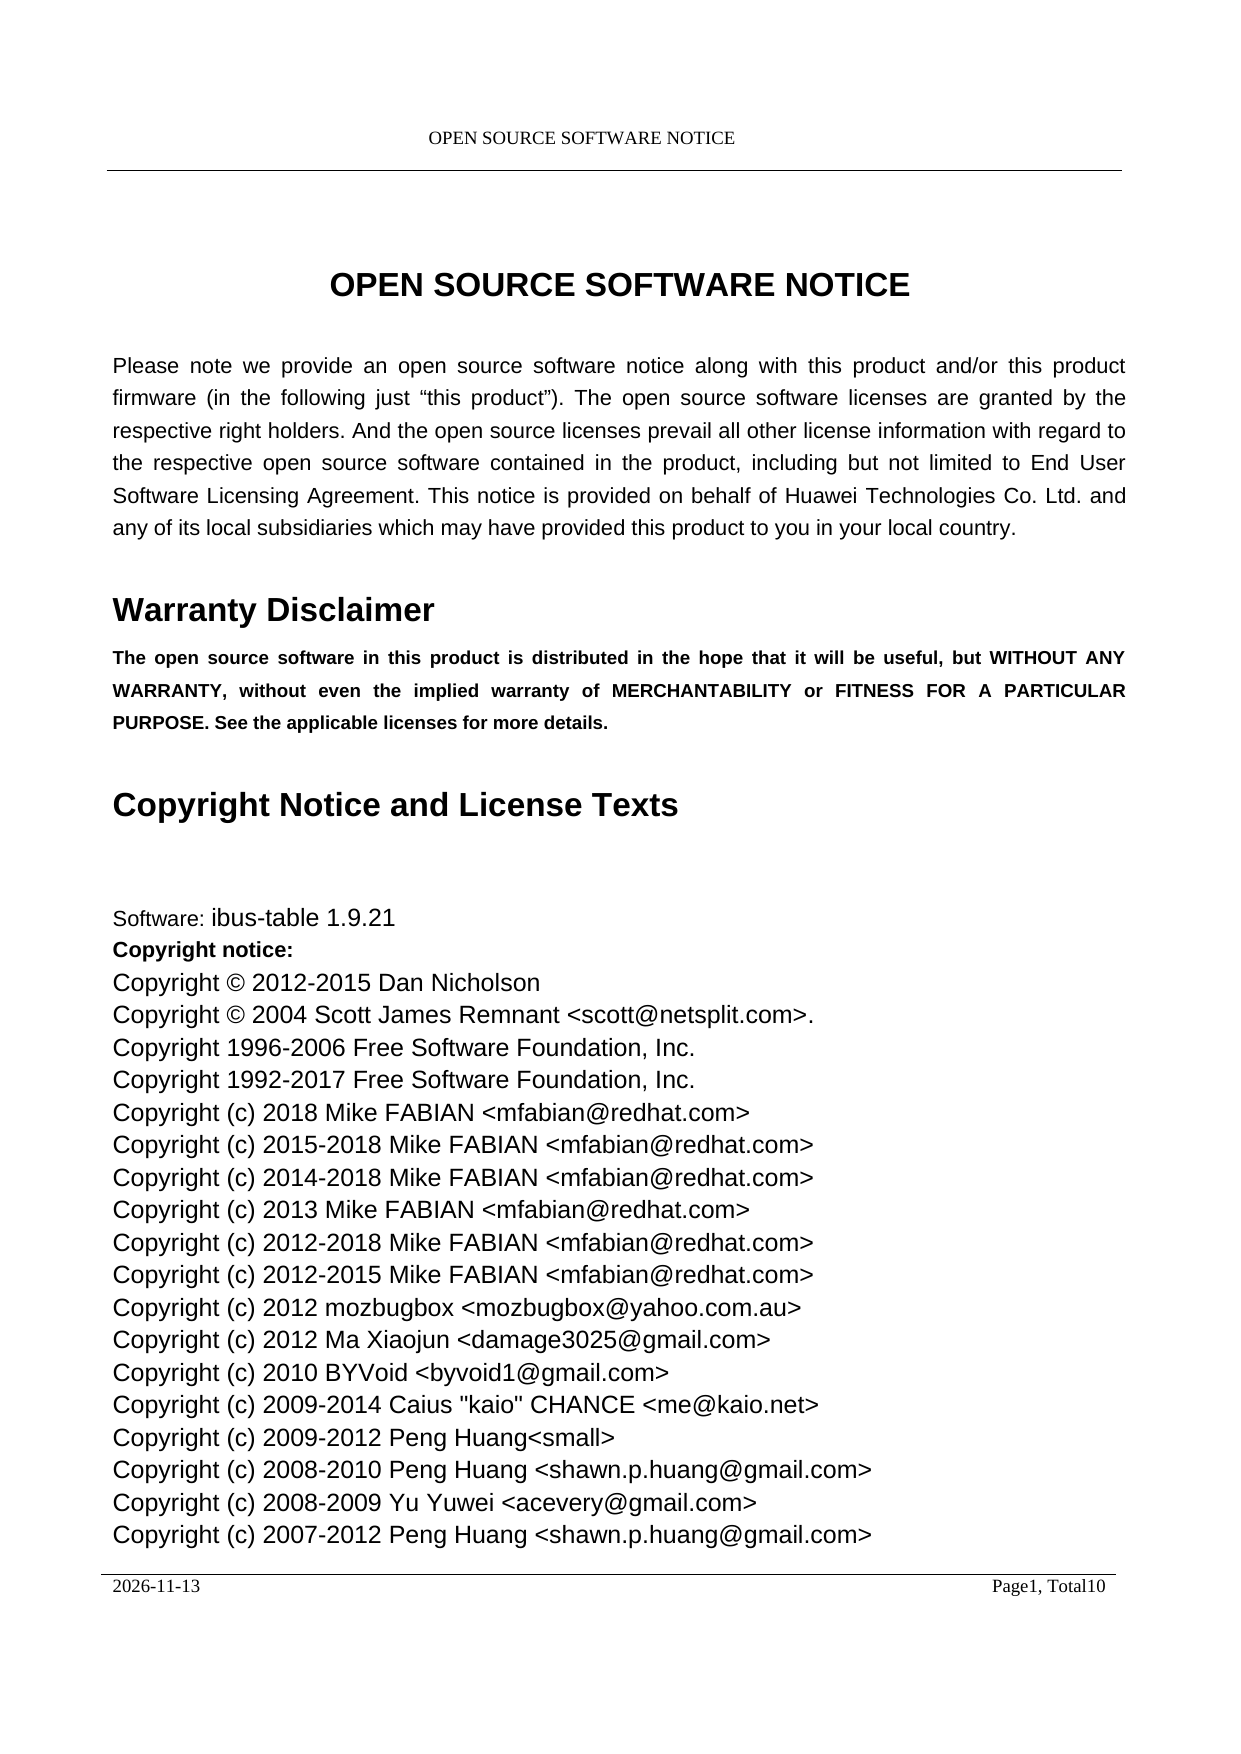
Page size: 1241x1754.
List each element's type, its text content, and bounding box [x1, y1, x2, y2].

text OPEN SOURCE SOFTWARE NOTICE [112, 251, 1128, 316]
text Copyright (c) 2012 mozbugbox <mozbugbox@yahoo.com.au> [112, 1291, 1128, 1323]
text Copyright © 2012-2015 Dan Nicholson [112, 966, 1128, 998]
text Copyright (c) 2013 Mike FABIAN <mfabian@redhat.com> [112, 1193, 1128, 1226]
text Copyright 1992-2017 Free Software Foundation, Inc. [112, 1063, 1128, 1096]
text Copyright (c) 2008-2009 Yu Yuwei <acevery@gmail.com> [112, 1486, 1128, 1518]
text Software: ibus-table 1.9.21 [112, 901, 1128, 933]
text Copyright (c) 2009-2014 Caius "kaio" CHANCE <me@kaio.net> [112, 1388, 1128, 1421]
text Copyright (c) 2012-2015 Mike FABIAN <mfabian@redhat.com> [112, 1258, 1128, 1291]
text Copyright (c) 2009-2012 Peng Huang<small> [112, 1421, 1128, 1453]
text The open source software in this product is distributed in the hope that it will be useful, but WITHOUT ANY WARRANTY, without even the implied warranty of MERCHANTABILITY or FITNESS FOR A PARTICULAR PURPOSE. See the applicable licenses for more details. [112, 641, 1128, 739]
text Warranty Disclaimer [112, 576, 1128, 641]
text Copyright © 2004 Scott James Remnant <scott@netsplit.com>. [112, 998, 1128, 1031]
text Copyright (c) 2015-2018 Mike FABIAN <mfabian@redhat.com> [112, 1128, 1128, 1161]
text Copyright notice: [112, 933, 1128, 966]
text Copyright (c) 2007-2012 Peng Huang <shawn.p.huang@gmail.com> [112, 1518, 1128, 1551]
text Copyright (c) 2018 Mike FABIAN <mfabian@redhat.com> [112, 1096, 1128, 1128]
text Copyright (c) 2014-2018 Mike FABIAN <mfabian@redhat.com> [112, 1161, 1128, 1193]
text Copyright (c) 2010 BYVoid <byvoid1@gmail.com> [112, 1356, 1128, 1388]
text Please note we provide an open source software notice along with this product and/or this product firmware (in the following just “this product”). The open source software licenses are granted by the respective right holders. And the open source licenses prevail all other license information with regard to the respective open source software contained in the product, including but not limited to End User Software Licensing Agreement. This notice is provided on behalf of Huawei Technologies Co. Ltd. and any of its local subsidiaries which may have provided this product to you in your local country. [112, 349, 1128, 544]
text Copyright (c) 2012-2018 Mike FABIAN <mfabian@redhat.com> [112, 1226, 1128, 1258]
text Copyright (c) 2012 Ma Xiaojun <damage3025@gmail.com> [112, 1323, 1128, 1356]
text Copyright Notice and License Texts [112, 771, 1128, 836]
text Copyright 1996-2006 Free Software Foundation, Inc. [112, 1031, 1128, 1063]
text Copyright (c) 2008-2010 Peng Huang <shawn.p.huang@gmail.com> [112, 1453, 1128, 1486]
